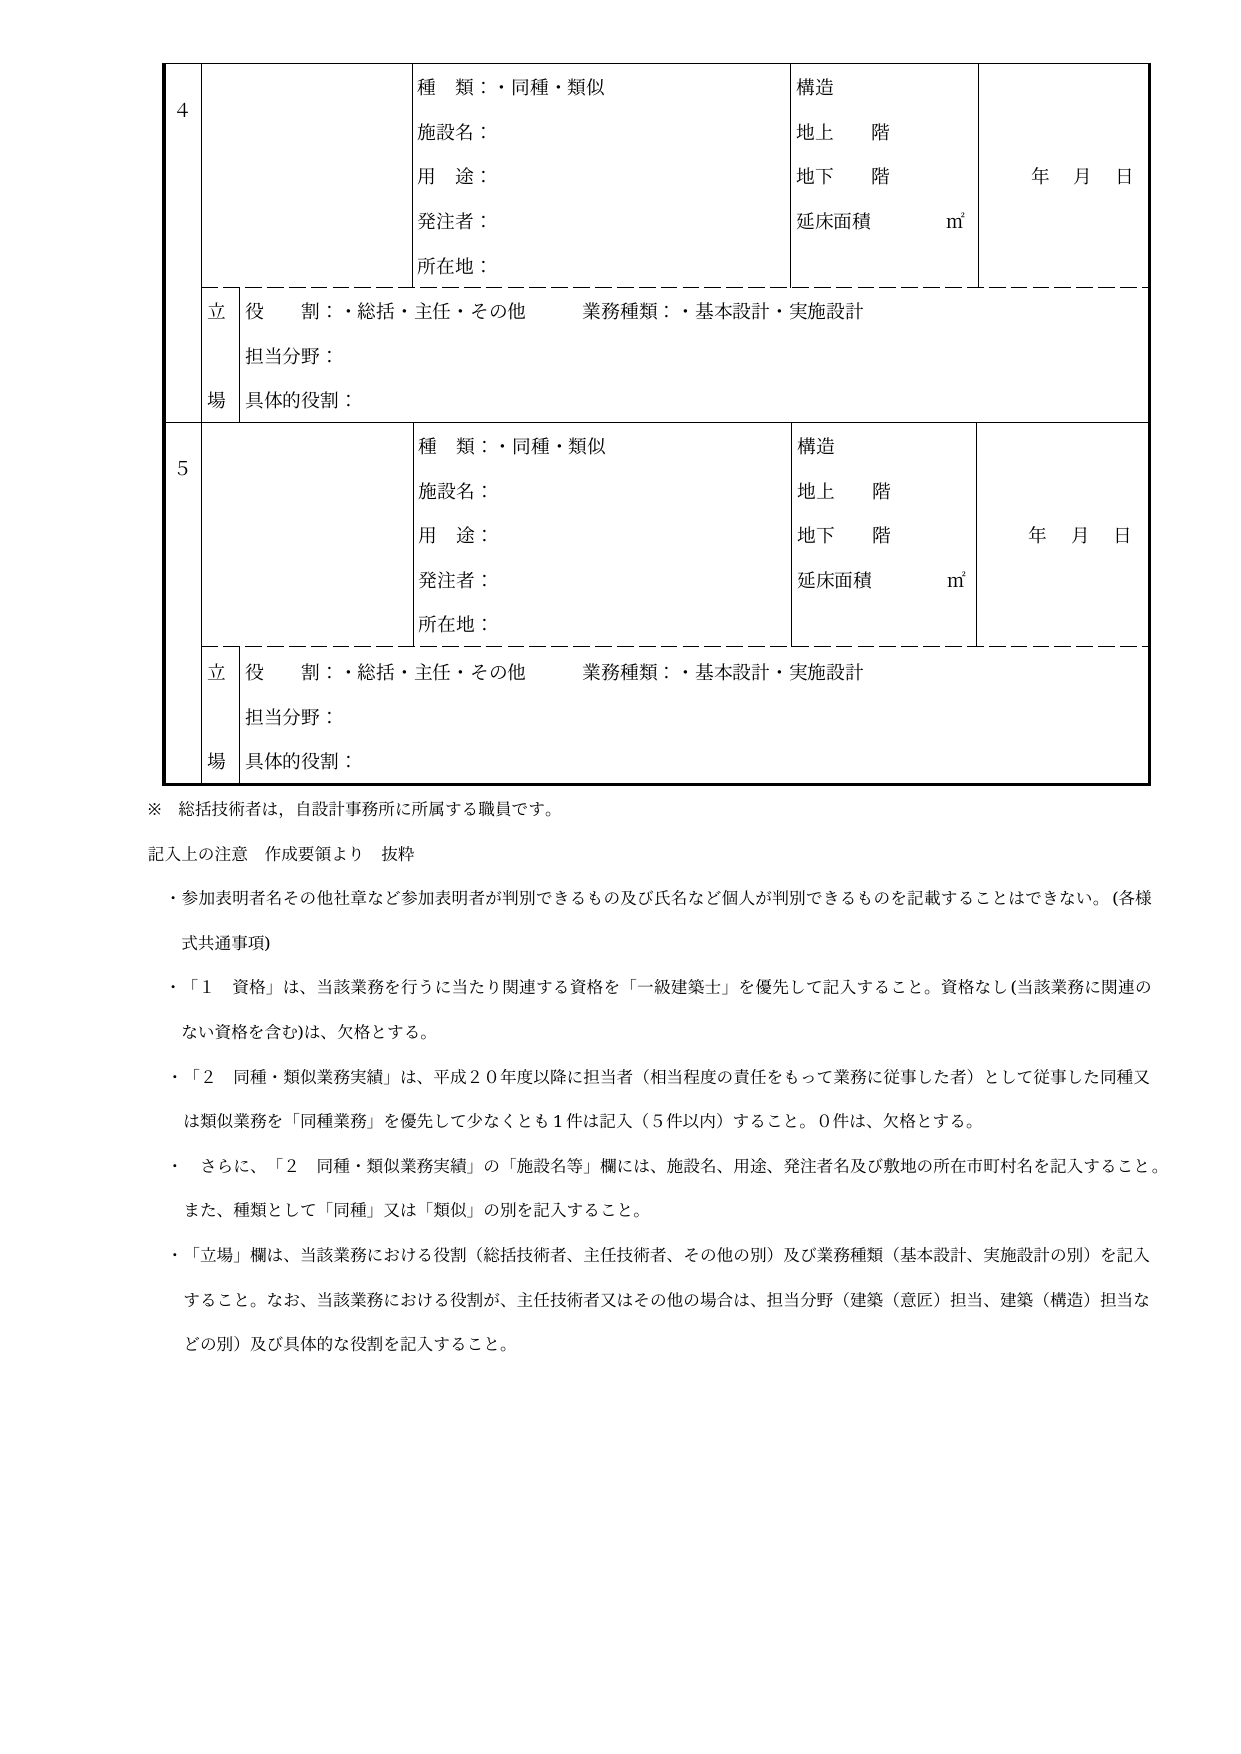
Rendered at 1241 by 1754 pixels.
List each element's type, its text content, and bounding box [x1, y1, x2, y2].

table_cell 立 場 [202, 287, 239, 422]
table_cell 役 割：・総括・主任・その他 業務種類：・基本設計・実施設計 担当分野： 具体的役割： [240, 646, 1148, 783]
table_cell 種 類：・同種・類似 施設名： 用 途： 発注者： 所在地： [414, 423, 791, 646]
text ※ 総括技術者は，自設計事務所に所属する職員です。 [148, 786, 1152, 831]
table_cell [202, 64, 412, 287]
text ・参加表明者名その他社章など参加表明者が判別できるもの及び氏名など個人が判別できるものを記載することはできない。(各様式共通事項) [148, 875, 1152, 964]
table_cell 立 場 [202, 646, 239, 783]
table_cell [202, 423, 413, 646]
table_cell 種 類：・同種・類似 施設名： 用 途： 発注者： 所在地： [413, 64, 790, 287]
table_cell 構造 地上 階 地下 階 延床面積 ㎡ [791, 64, 978, 287]
table_cell 構造 地上 階 地下 階 延床面積 ㎡ [792, 423, 976, 646]
table_cell 年 月 日 [977, 423, 1148, 646]
text ・「立場」欄は、当該業務における役割（総括技術者、主任技術者、その他の別）及び業務種類（基本設計、実施設計の別）を記入すること。なお、当該業務における役割が、主任技術者又はその他の場合は、担当分野（建築（意匠）担当、建築（構造）担当などの別）及び具体的な役割を記入すること。 [166, 1232, 1152, 1366]
text ・「２ 同種・類似業務実績」は、平成２０年度以降に担当者（相当程度の責任をもって業務に従事した者）として従事した同種又は類似業務を「同種業務」を優先して少なくとも1件は記入（５件以内）すること。０件は、欠格とする。 [166, 1053, 1152, 1143]
text ・ さらに、「２ 同種・類似業務実績」の「施設名等」欄には、施設名、用途、発注者名及び敷地の所在市町村名を記入すること。また、種類として「同種」又は「類似」の別を記入すること。 [166, 1143, 1152, 1232]
text ・「１ 資格」は、当該業務を行うに当たり関連する資格を「一級建築士」を優先して記入すること。資格なし(当該業務に関連のない資格を含む)は、欠格とする。 [148, 964, 1152, 1053]
text 記入上の注意 作成要領より 抜粋 [148, 831, 1152, 875]
table_cell ４ [166, 64, 201, 422]
table_cell ５ [166, 423, 201, 783]
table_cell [240, 287, 1148, 422]
table_cell 年 月 日 [979, 64, 1148, 287]
